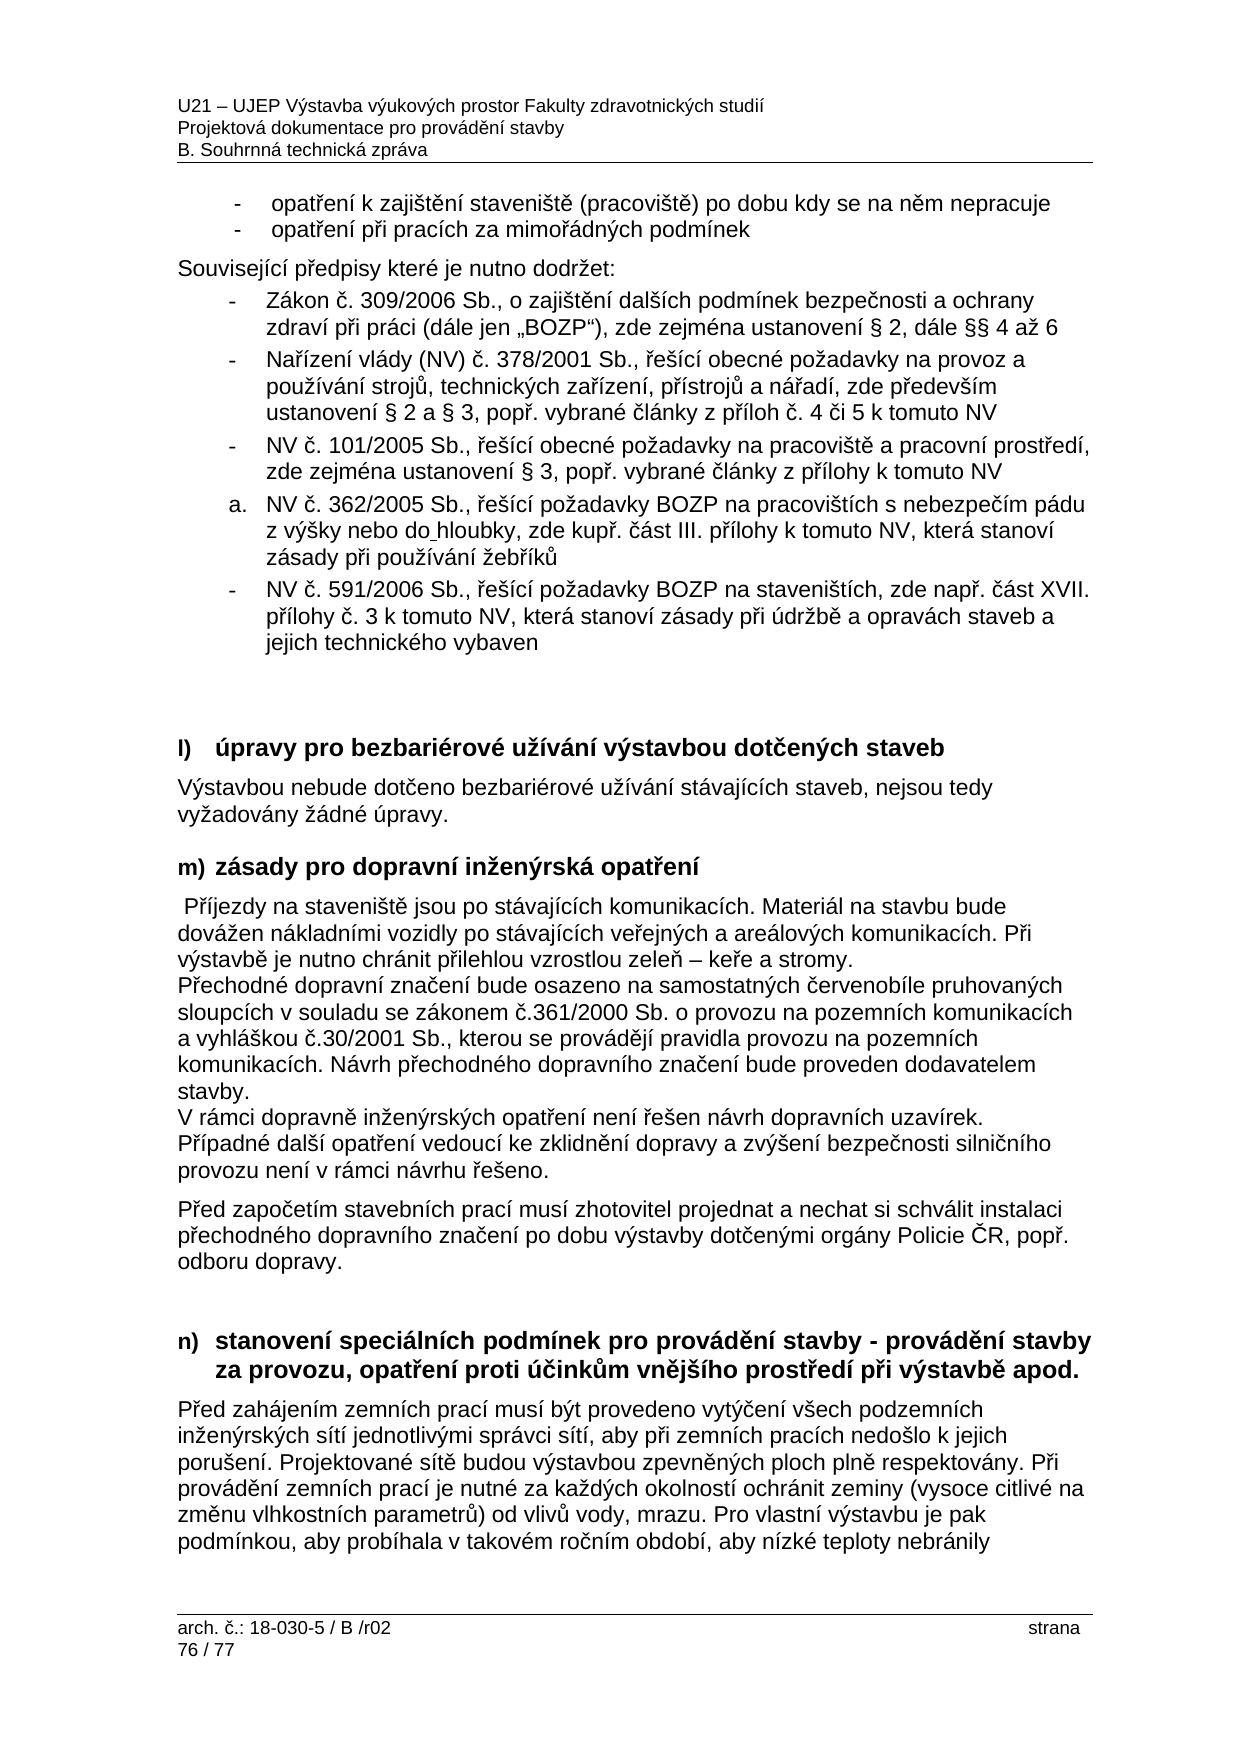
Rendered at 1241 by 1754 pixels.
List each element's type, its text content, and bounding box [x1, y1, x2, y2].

text Výstavbou nebude dotčeno bezbariérové užívání stávajících staveb, nejsou tedy vyžadovány žádné úpravy. [177, 774, 1093, 827]
text - opatření při pracích za mimořádných podmínek [177, 216, 1093, 242]
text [177, 1396, 1093, 1554]
list NV č. 591/2006 Sb., řešící požadavky BOZP na staveništích, zde např. část XVII. přílohy č. 3 k tomuto NV, která stanoví zásady při údržbě a opravách staveb a jejich technického vybaven [228, 576, 1093, 655]
text Před započetím stavebních prací musí zhotovitel projednat a nechat si schválit instalaci přechodného dopravního značení po dobu výstavby dotčenými orgány Policie ČR, popř. odboru dopravy. [177, 1196, 1093, 1275]
text Související předpisy které je nutno dodržet: [177, 255, 1093, 281]
list Zákon č. 309/2006 Sb., o zajištění dalších podmínek bezpečnosti a ochrany zdraví při práci (dále jen „BOZP“), zde zejména ustanovení § 2, dále §§ 4 až 6 [228, 287, 1093, 340]
list úpravy pro bezbariérové užívání výstavbou dotčených staveb [177, 733, 1093, 762]
text Případné další opatření vedoucí ke zklidnění dopravy a zvýšení bezpečnosti silničního provozu není v rámci návrhu řešeno. [177, 1130, 1093, 1183]
list zásady pro dopravní inženýrská opatření [177, 852, 1093, 881]
list stanovení speciálních podmínek pro provádění stavby - provádění stavby za provozu, opatření proti účinkům vnějšího prostředí při výstavbě apod. [177, 1326, 1093, 1383]
text V rámci dopravně inženýrských opatření není řešen návrh dopravních uzavírek. [177, 1104, 1093, 1130]
text Přechodné dopravní značení bude osazeno na samostatných červenobíle pruhovaných sloupcích v souladu se zákonem č.361/2000 Sb. o provozu na pozemních komunikacích a vyhláškou č.30/2001 Sb., kterou se provádějí pravidla provozu na pozemních komunikacích. Návrh přechodného dopravního značení bude proveden dodavatelem stavby. [177, 972, 1093, 1104]
list NV č. 101/2005 Sb., řešící obecné požadavky na pracoviště a pracovní prostředí, zde zejména ustanovení § 3, popř. vybrané články z přílohy k tomuto NV [228, 432, 1093, 484]
text - opatření k zajištění staveniště (pracoviště) po dobu kdy se na něm nepracuje [177, 189, 1093, 216]
list NV č. 362/2005 Sb., řešící požadavky BOZP na pracovištích s nebezpečím pádu z výšky nebo do hloubky, zde kupř. část III. přílohy k tomuto NV, která stanoví zásady při používání žebříků [228, 491, 1093, 570]
list Nařízení vlády (NV) č. 378/2001 Sb., řešící obecné požadavky na provoz a používání strojů, technických zařízení, přístrojů a nářadí, zde především ustanovení § 2 a § 3, popř. vybrané články z příloh č. 4 či 5 k tomuto NV [228, 346, 1093, 426]
text Příjezdy na staveniště jsou po stávajících komunikacích. Materiál na stavbu bude dovážen nákladními vozidly po stávajících veřejných a areálových komunikacích. Při výstavbě je nutno chránit přilehlou vzrostlou zeleň – keře a stromy. [177, 893, 1093, 972]
